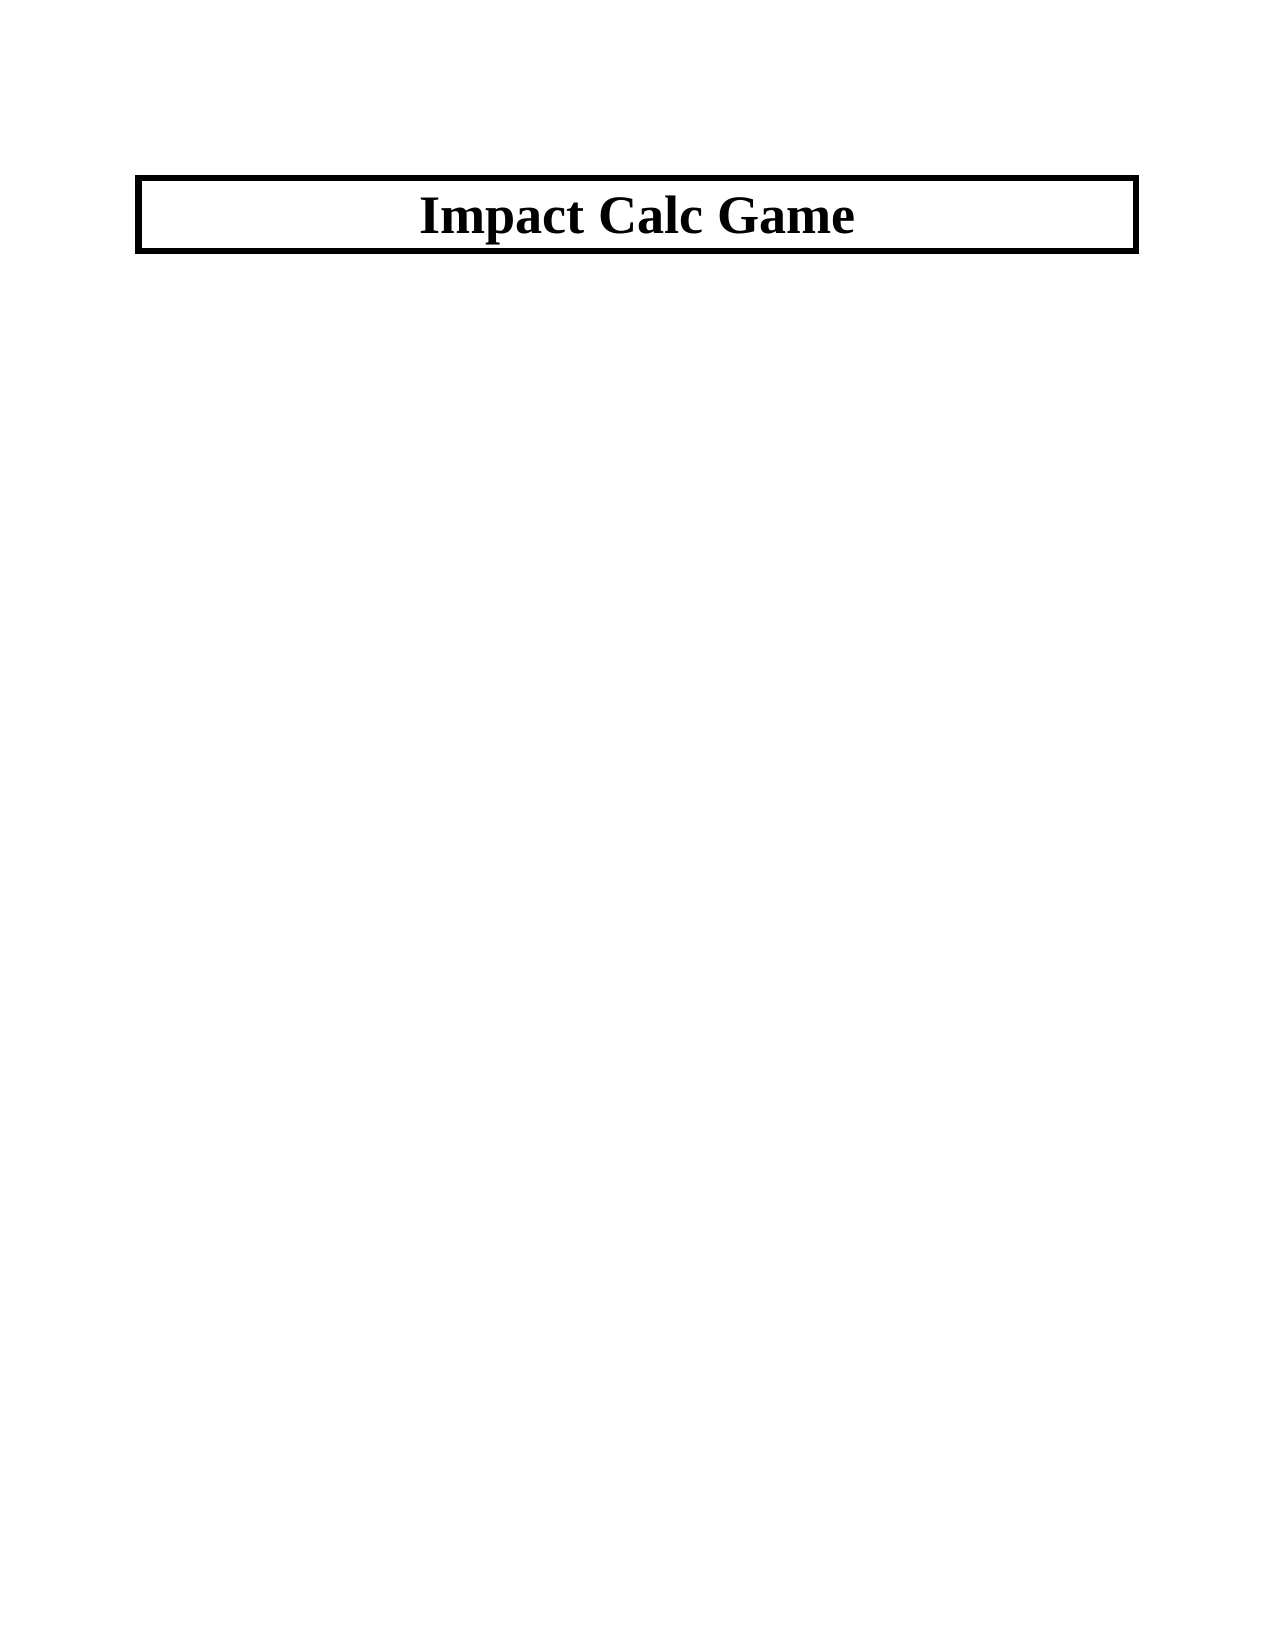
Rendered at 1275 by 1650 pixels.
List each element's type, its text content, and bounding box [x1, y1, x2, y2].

subtitle Impact Calc Game [142, 181, 1133, 248]
